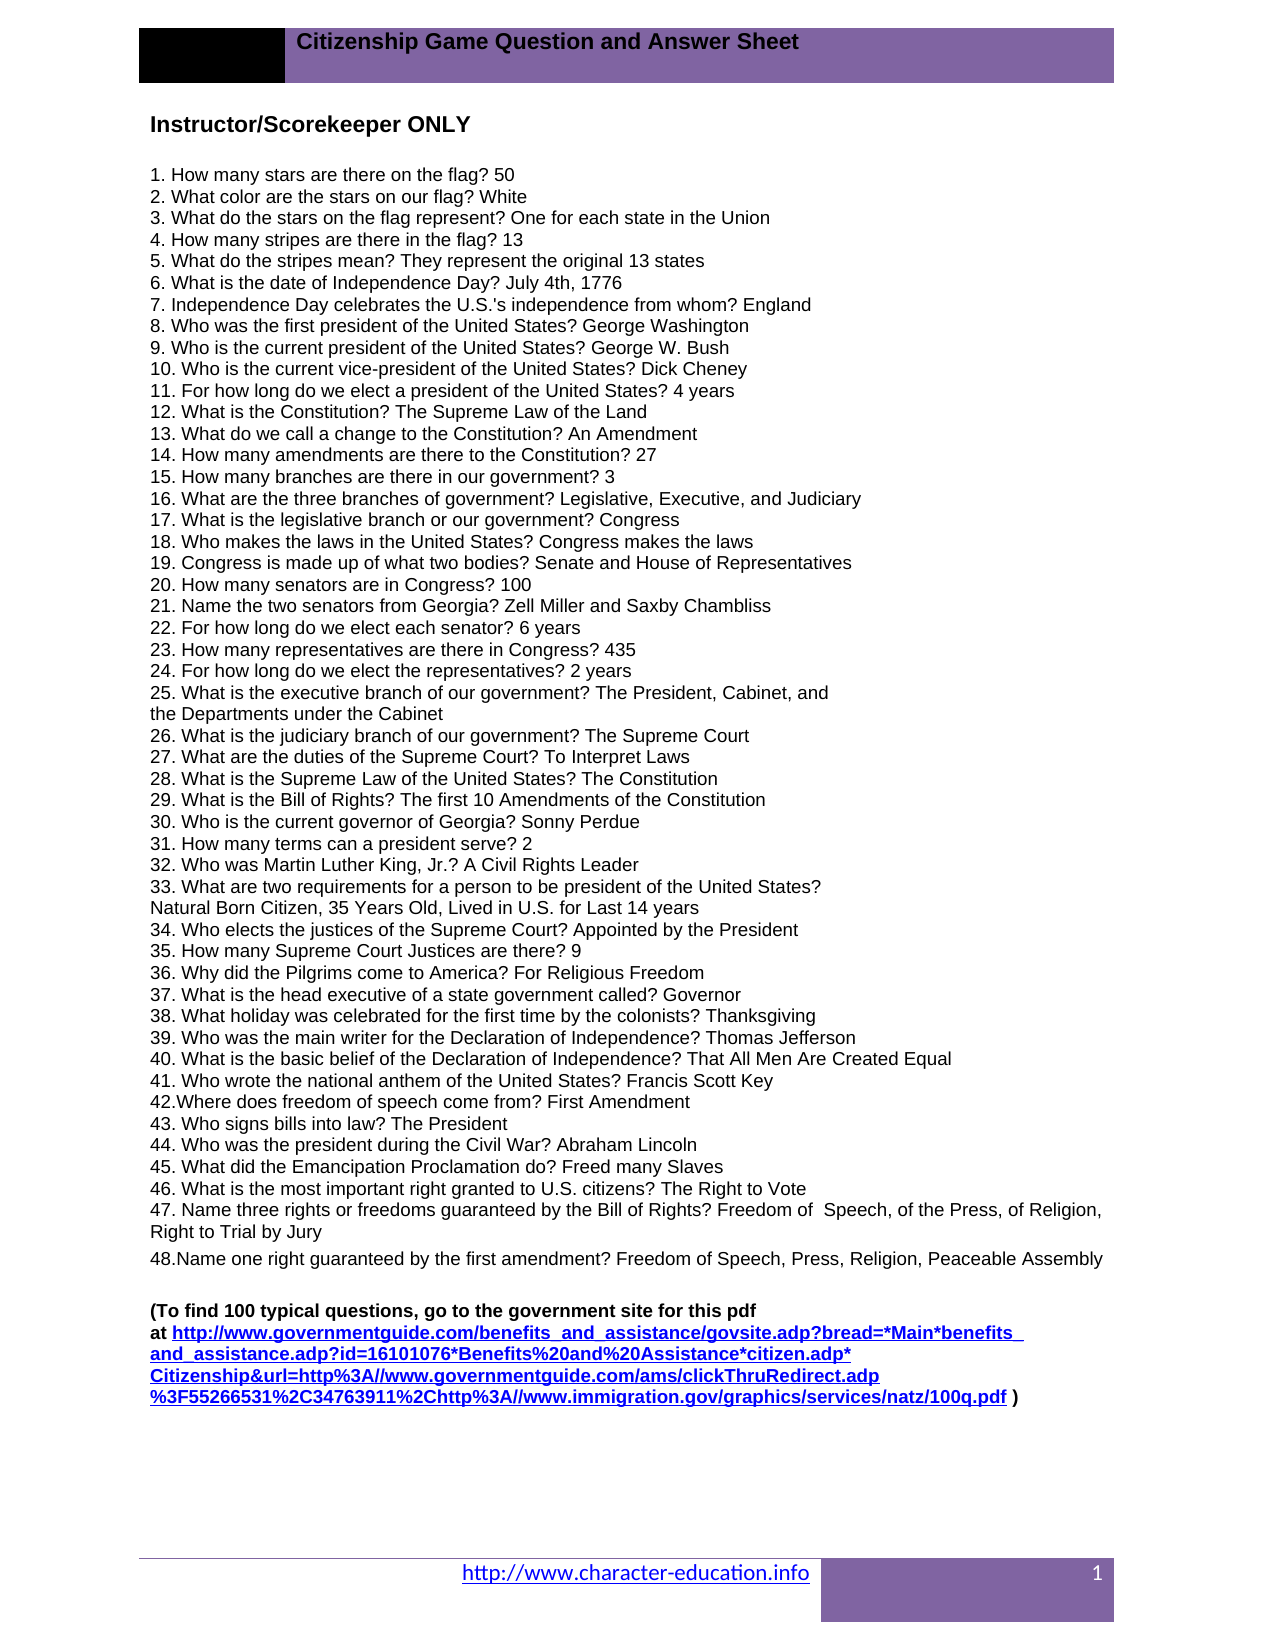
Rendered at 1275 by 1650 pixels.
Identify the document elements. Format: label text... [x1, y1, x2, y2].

text (To find 100 typical questions, go to the government site for this pdf at http://www.governmentguide.com/benefits_and_assistance/govsite.adp?bread=*Main*benefits_ and_assistance.adp?id=16101076*Benefits%20and%20Assistance*citizen.adp* Citizenship&url=http%3A//www.governmentguide.com/ams/clickThruRedirect.adp %3F55266531%2C34763911%2Chttp%3A//www.immigration.gov/graphics/services/natz/100q.pdf ) [150, 1300, 1125, 1408]
text Instructor/Scorekeeper ONLY 1. How many stars are there on the flag? 50 2. What color are the stars on our flag? White 3. What do the stars on the flag represent? One for each state in the Union 4. How many stripes are there in the flag? 13 5. What do the stripes mean? They represent the original 13 states 6. What is the date of Independence Day? July 4th, 1776 7. Independence Day celebrates the U.S.'s independence from whom? England 8. Who was the first president of the United States? George Washington 9. Who is the current president of the United States? George W. Bush 10. Who is the current vice-president of the United States? Dick Cheney 11. For how long do we elect a president of the United States? 4 years 12. What is the Constitution? The Supreme Law of the Land 13. What do we call a change to the Constitution? An Amendment 14. How many amendments are there to the Constitution? 27 15. How many branches are there in our government? 3 16. What are the three branches of government? Legislative, Executive, and Judiciary 17. What is the legislative branch or our government? Congress 18. Who makes the laws in the United States? Congress makes the laws 19. Congress is made up of what two bodies? Senate and House of Representatives 20. How many senators are in Congress? 100 21. Name the two senators from Georgia? Zell Miller and Saxby Chambliss 22. For how long do we elect each senator? 6 years 23. How many representatives are there in Congress? 435 24. For how long do we elect the representatives? 2 years 25. What is the executive branch of our government? The President, Cabinet, and the Departments under the Cabinet 26. What is the judiciary branch of our government? The Supreme Court 27. What are the duties of the Supreme Court? To Interpret Laws 28. What is the Supreme Law of the United States? The Constitution 29. What is the Bill of Rights? The first 10 Amendments of the Constitution 30. Who is the current governor of Georgia? Sonny Perdue 31. How many terms can a president serve? 2 32. Who was Martin Luther King, Jr.? A Civil Rights Leader 33. What are two requirements for a person to be president of the United States? Natural Born Citizen, 35 Years Old, Lived in U.S. for Last 14 years 34. Who elects the justices of the Supreme Court? Appointed by the President 35. How many Supreme Court Justices are there? 9 36. Why did the Pilgrims come to America? For Religious Freedom 37. What is the head executive of a state government called? Governor 38. What holiday was celebrated for the first time by the colonists? Thanksgiving 39. Who was the main writer for the Declaration of Independence? Thomas Jefferson 40. What is the basic belief of the Declaration of Independence? That All Men Are Created Equal 41. Who wrote the national anthem of the United States? Francis Scott Key 42.Where does freedom of speech come from? First Amendment 43. Who signs bills into law? The President 44. Who was the president during the Civil War? Abraham Lincoln 45. What did the Emancipation Proclamation do? Freed many Slaves 46. What is the most important right granted to U.S. citizens? The Right to Vote 47. Name three rights or freedoms guaranteed by the Bill of Rights? Freedom of Speech, of the Press, of Religion, Right to Trial by Jury 48.Name one right guaranteed by the first amendment? Freedom of Speech, Press, Religion, Peaceable Assembly [150, 111, 1125, 1271]
